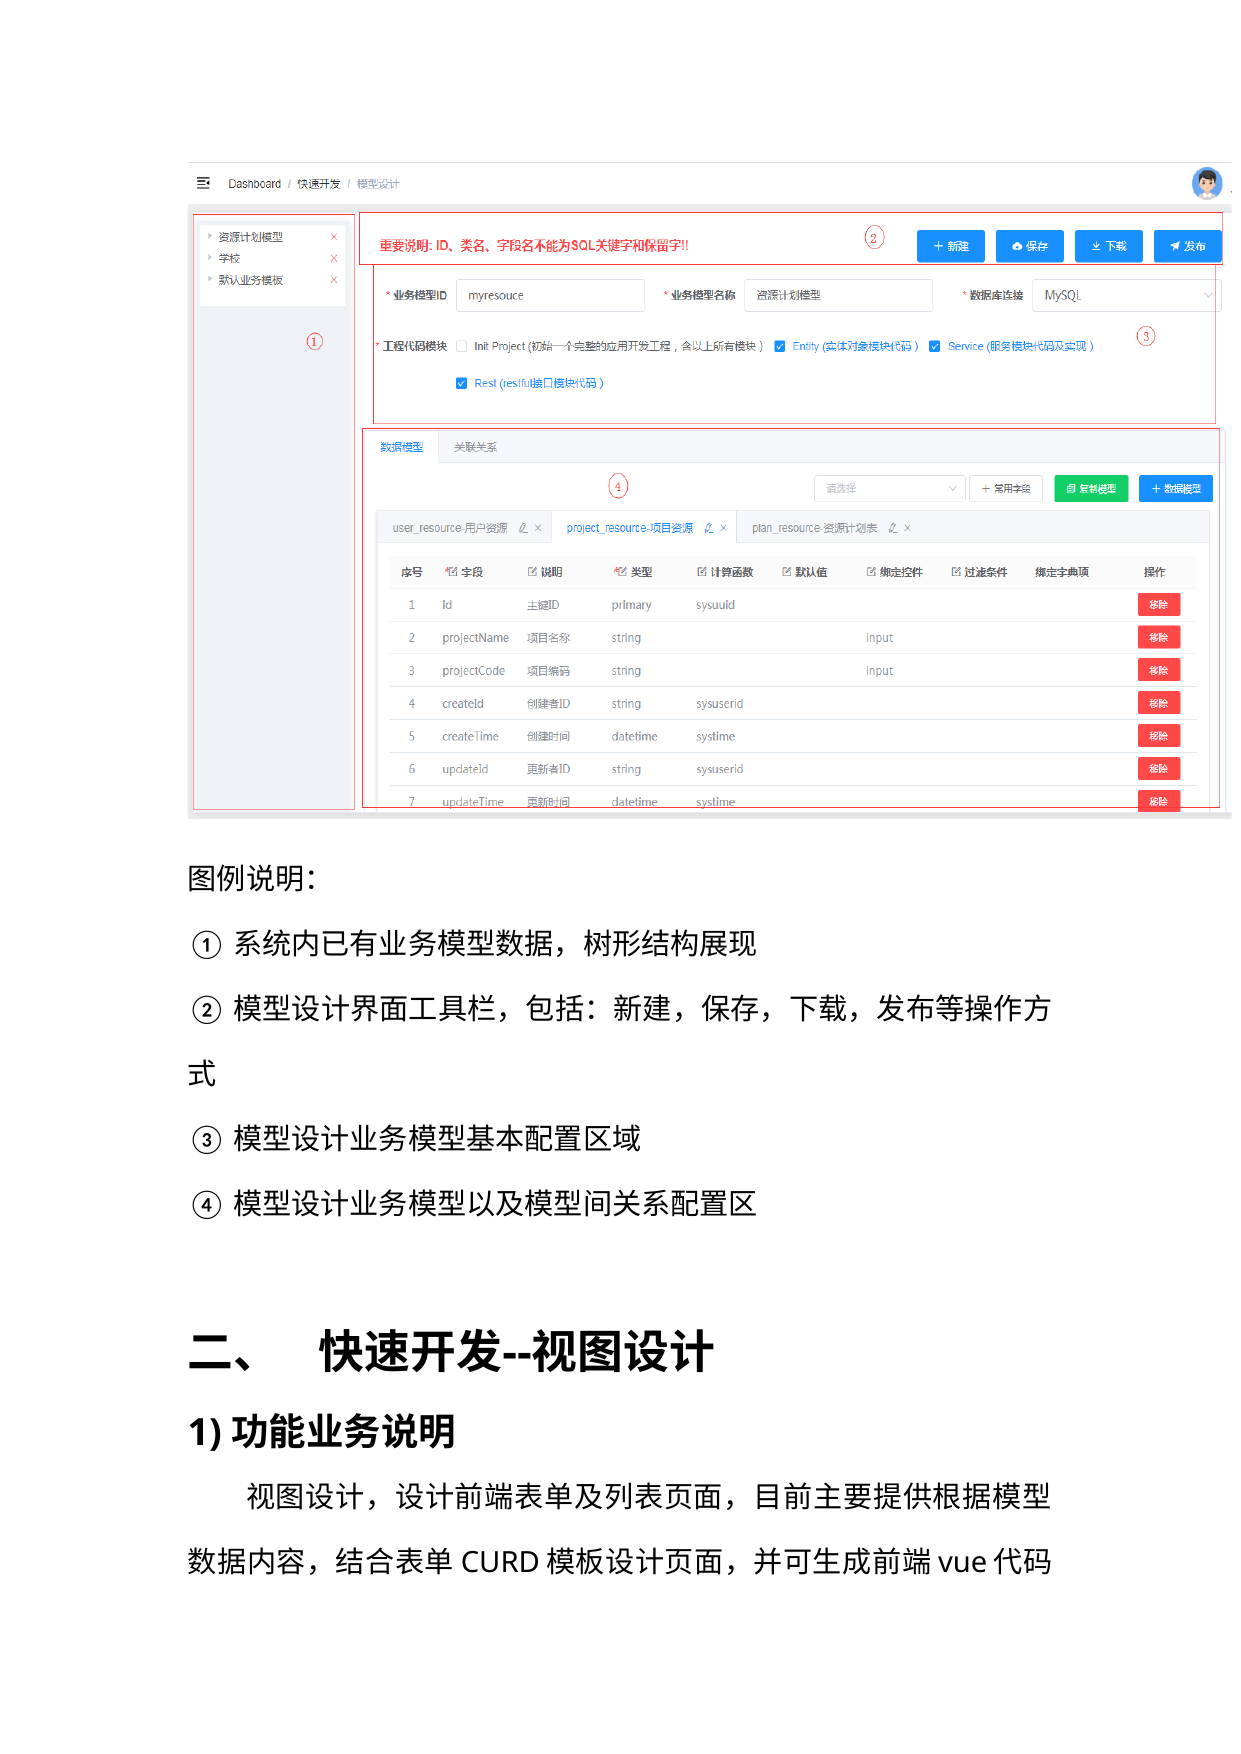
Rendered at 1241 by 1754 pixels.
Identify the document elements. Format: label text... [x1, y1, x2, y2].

text ① 系统内已有业务模型数据，树形结构展现 [187, 909, 1053, 974]
list 快速开发--视图设计 [187, 1299, 1053, 1397]
text 图例说明： [187, 844, 1053, 909]
picture [187, 162, 1232, 819]
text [187, 1462, 1053, 1592]
list 功能业务说明 [187, 1397, 1053, 1462]
text ② 模型设计界面工具栏，包括：新建，保存，下载，发布等操作方式 [187, 974, 1053, 1104]
text ④ 模型设计业务模型以及模型间关系配置区 [187, 1169, 1053, 1234]
text ③ 模型设计业务模型基本配置区域 [187, 1104, 1053, 1169]
